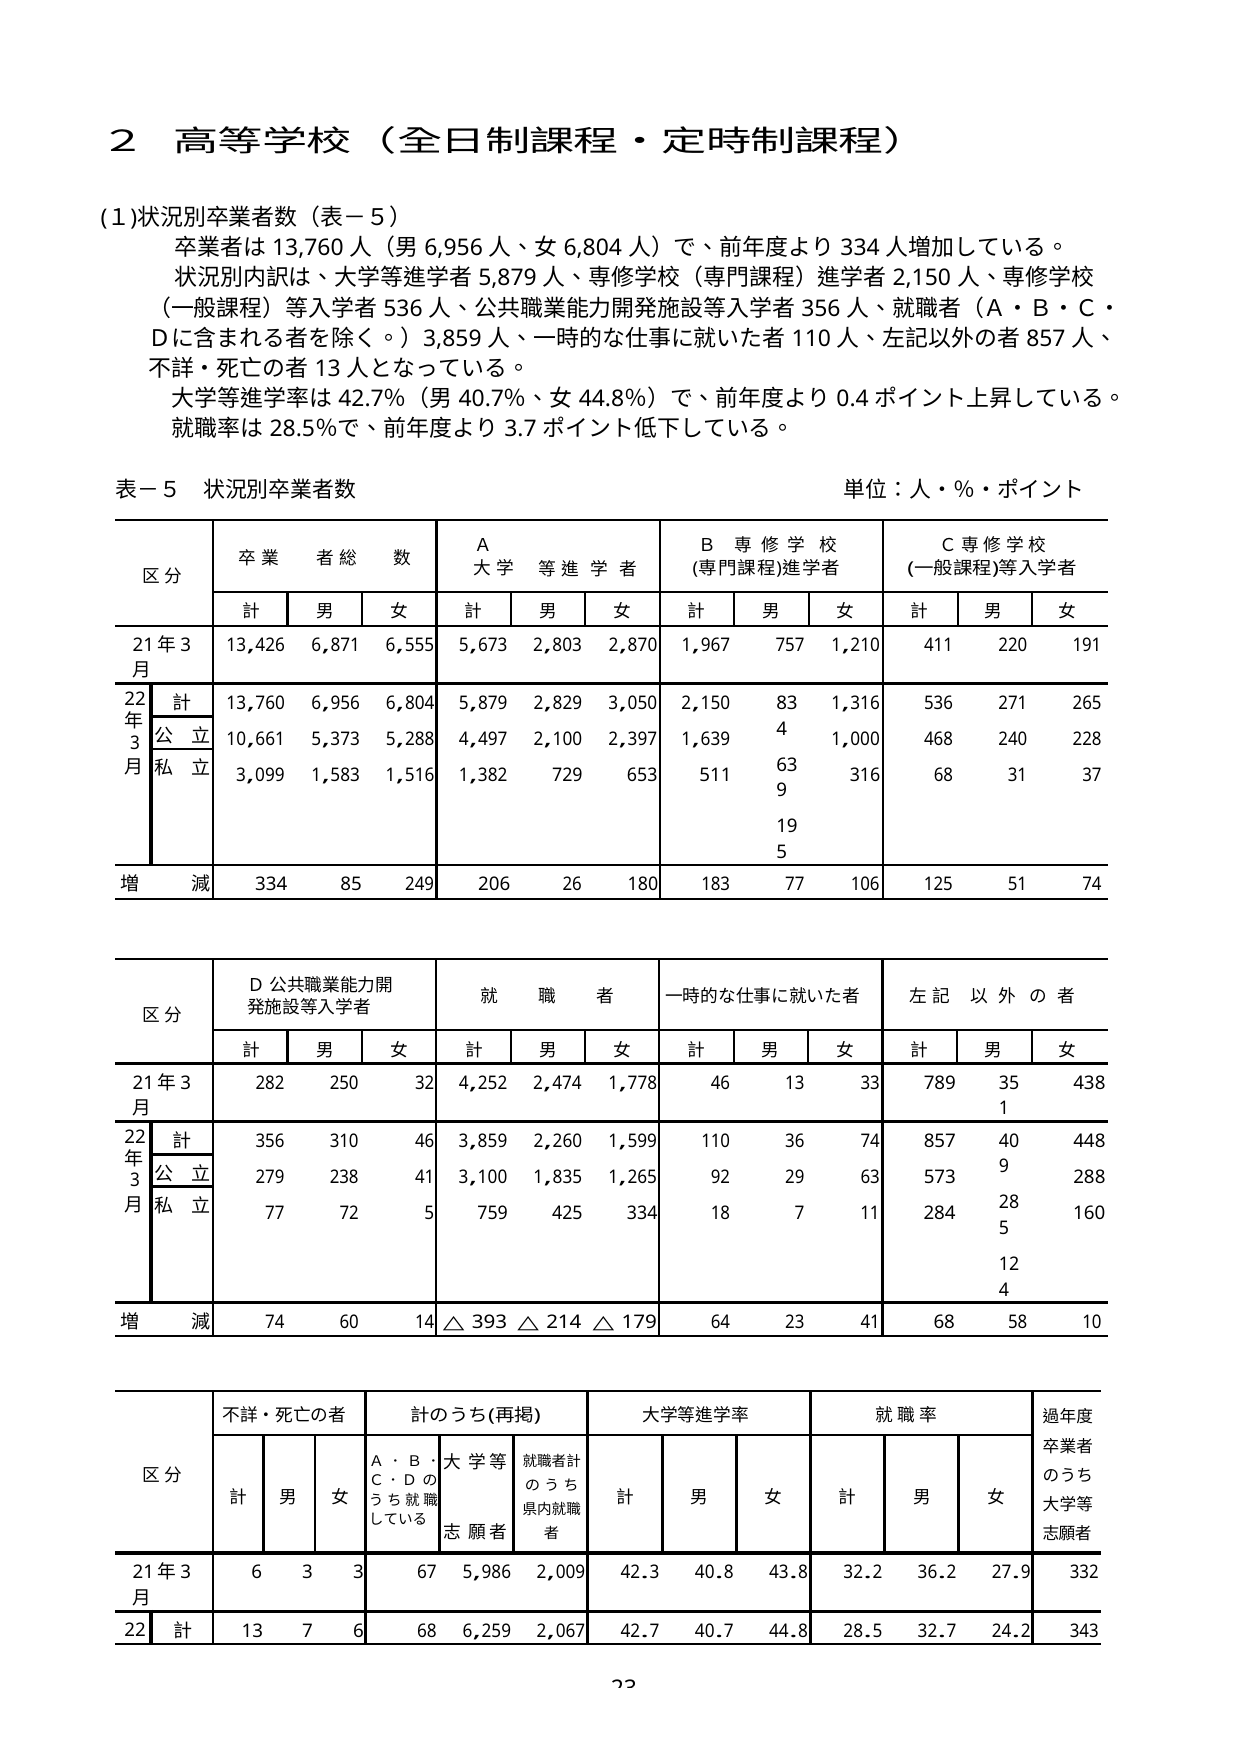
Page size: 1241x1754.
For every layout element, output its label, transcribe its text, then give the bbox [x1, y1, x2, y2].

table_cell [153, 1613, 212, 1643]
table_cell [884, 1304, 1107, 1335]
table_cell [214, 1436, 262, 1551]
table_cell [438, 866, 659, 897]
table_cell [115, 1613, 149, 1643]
text 状況別内訳は、大学等進学者 5,879 人、専修学校（専門課程）進学者 2,150 人、専修学校 [174, 262, 1240, 292]
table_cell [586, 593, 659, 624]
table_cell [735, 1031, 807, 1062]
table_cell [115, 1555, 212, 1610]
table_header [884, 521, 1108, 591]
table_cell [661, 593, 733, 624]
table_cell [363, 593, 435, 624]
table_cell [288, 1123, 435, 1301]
text 不詳・死亡の者 13 人となっている。 [148, 352, 1240, 382]
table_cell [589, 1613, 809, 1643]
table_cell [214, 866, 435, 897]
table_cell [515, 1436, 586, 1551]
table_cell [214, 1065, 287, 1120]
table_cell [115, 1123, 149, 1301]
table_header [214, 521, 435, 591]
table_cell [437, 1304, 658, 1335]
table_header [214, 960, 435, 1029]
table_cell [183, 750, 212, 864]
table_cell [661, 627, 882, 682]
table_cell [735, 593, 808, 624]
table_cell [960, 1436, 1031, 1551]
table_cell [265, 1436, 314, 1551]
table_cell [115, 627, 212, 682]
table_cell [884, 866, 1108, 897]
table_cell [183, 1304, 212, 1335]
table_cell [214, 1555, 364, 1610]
text 表－５ 状況別卒業者数 単位：人・％・ポイント [115, 474, 1240, 504]
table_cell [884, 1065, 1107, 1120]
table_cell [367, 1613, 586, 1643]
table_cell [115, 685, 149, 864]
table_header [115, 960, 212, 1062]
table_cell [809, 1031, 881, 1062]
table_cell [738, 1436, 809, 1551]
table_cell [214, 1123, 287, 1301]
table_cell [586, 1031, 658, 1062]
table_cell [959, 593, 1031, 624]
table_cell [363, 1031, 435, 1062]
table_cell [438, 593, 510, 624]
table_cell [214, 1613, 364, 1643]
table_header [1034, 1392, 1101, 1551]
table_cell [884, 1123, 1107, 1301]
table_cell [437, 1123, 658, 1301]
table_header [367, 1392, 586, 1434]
text Ｄに含まれる者を除く。）3,859 人、一時的な仕事に就いた者 110 人、左記以外の者 857 人、 [148, 322, 1240, 352]
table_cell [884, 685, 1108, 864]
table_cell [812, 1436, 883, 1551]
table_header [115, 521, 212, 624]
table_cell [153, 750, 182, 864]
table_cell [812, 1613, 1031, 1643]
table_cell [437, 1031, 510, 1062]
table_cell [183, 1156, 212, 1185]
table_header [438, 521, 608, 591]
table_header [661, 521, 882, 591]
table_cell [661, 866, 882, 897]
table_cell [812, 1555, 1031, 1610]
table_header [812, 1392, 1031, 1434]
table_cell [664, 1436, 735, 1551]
text （一般課程）等入学者 536 人、公共職業能力開発施設等入学者 356 人、就職者（Ａ・Ｂ・Ｃ・ [148, 292, 1240, 322]
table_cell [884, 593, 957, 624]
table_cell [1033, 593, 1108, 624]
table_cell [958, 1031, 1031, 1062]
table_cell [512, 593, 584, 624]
text 卒業者は 13,760 人（男 6,956 人、女 6,804 人）で、前年度より 334 人増加している。 [174, 231, 1240, 262]
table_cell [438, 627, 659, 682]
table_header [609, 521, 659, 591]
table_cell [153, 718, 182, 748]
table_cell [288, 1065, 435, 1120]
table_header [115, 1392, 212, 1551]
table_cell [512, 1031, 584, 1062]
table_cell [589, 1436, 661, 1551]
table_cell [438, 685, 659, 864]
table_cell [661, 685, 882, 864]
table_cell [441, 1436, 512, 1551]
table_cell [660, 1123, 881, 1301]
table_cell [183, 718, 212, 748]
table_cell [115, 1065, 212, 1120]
text 大学等進学率は 42.7％（男 40.7％、女 44.8％）で、前年度より 0.4 ポイント上昇している。就職率は 28.5％で、前年度より 3.7 ポイント低下している。 [172, 382, 1139, 443]
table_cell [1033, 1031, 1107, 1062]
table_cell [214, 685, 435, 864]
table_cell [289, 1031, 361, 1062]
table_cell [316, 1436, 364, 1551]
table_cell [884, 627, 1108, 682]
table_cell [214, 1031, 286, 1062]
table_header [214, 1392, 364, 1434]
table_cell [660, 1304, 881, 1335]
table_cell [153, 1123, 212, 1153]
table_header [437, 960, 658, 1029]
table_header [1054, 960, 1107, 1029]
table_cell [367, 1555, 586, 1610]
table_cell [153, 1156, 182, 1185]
subtitle ２ 高等学校（全日制課程・定時制課程） [100, 120, 1240, 159]
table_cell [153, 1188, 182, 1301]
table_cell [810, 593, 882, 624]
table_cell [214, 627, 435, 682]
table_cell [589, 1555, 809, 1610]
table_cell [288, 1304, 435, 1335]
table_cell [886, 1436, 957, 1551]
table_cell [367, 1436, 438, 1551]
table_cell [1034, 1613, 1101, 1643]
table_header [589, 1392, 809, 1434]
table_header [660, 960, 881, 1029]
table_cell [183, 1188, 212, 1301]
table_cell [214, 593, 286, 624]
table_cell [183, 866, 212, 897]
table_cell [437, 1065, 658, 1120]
text (１)状況別卒業者数（表－５） [100, 201, 1240, 231]
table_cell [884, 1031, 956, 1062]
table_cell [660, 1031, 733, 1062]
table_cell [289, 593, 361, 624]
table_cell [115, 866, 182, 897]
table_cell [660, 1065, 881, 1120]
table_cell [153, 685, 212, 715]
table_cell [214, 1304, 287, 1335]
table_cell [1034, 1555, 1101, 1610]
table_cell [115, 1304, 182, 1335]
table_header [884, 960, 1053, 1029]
